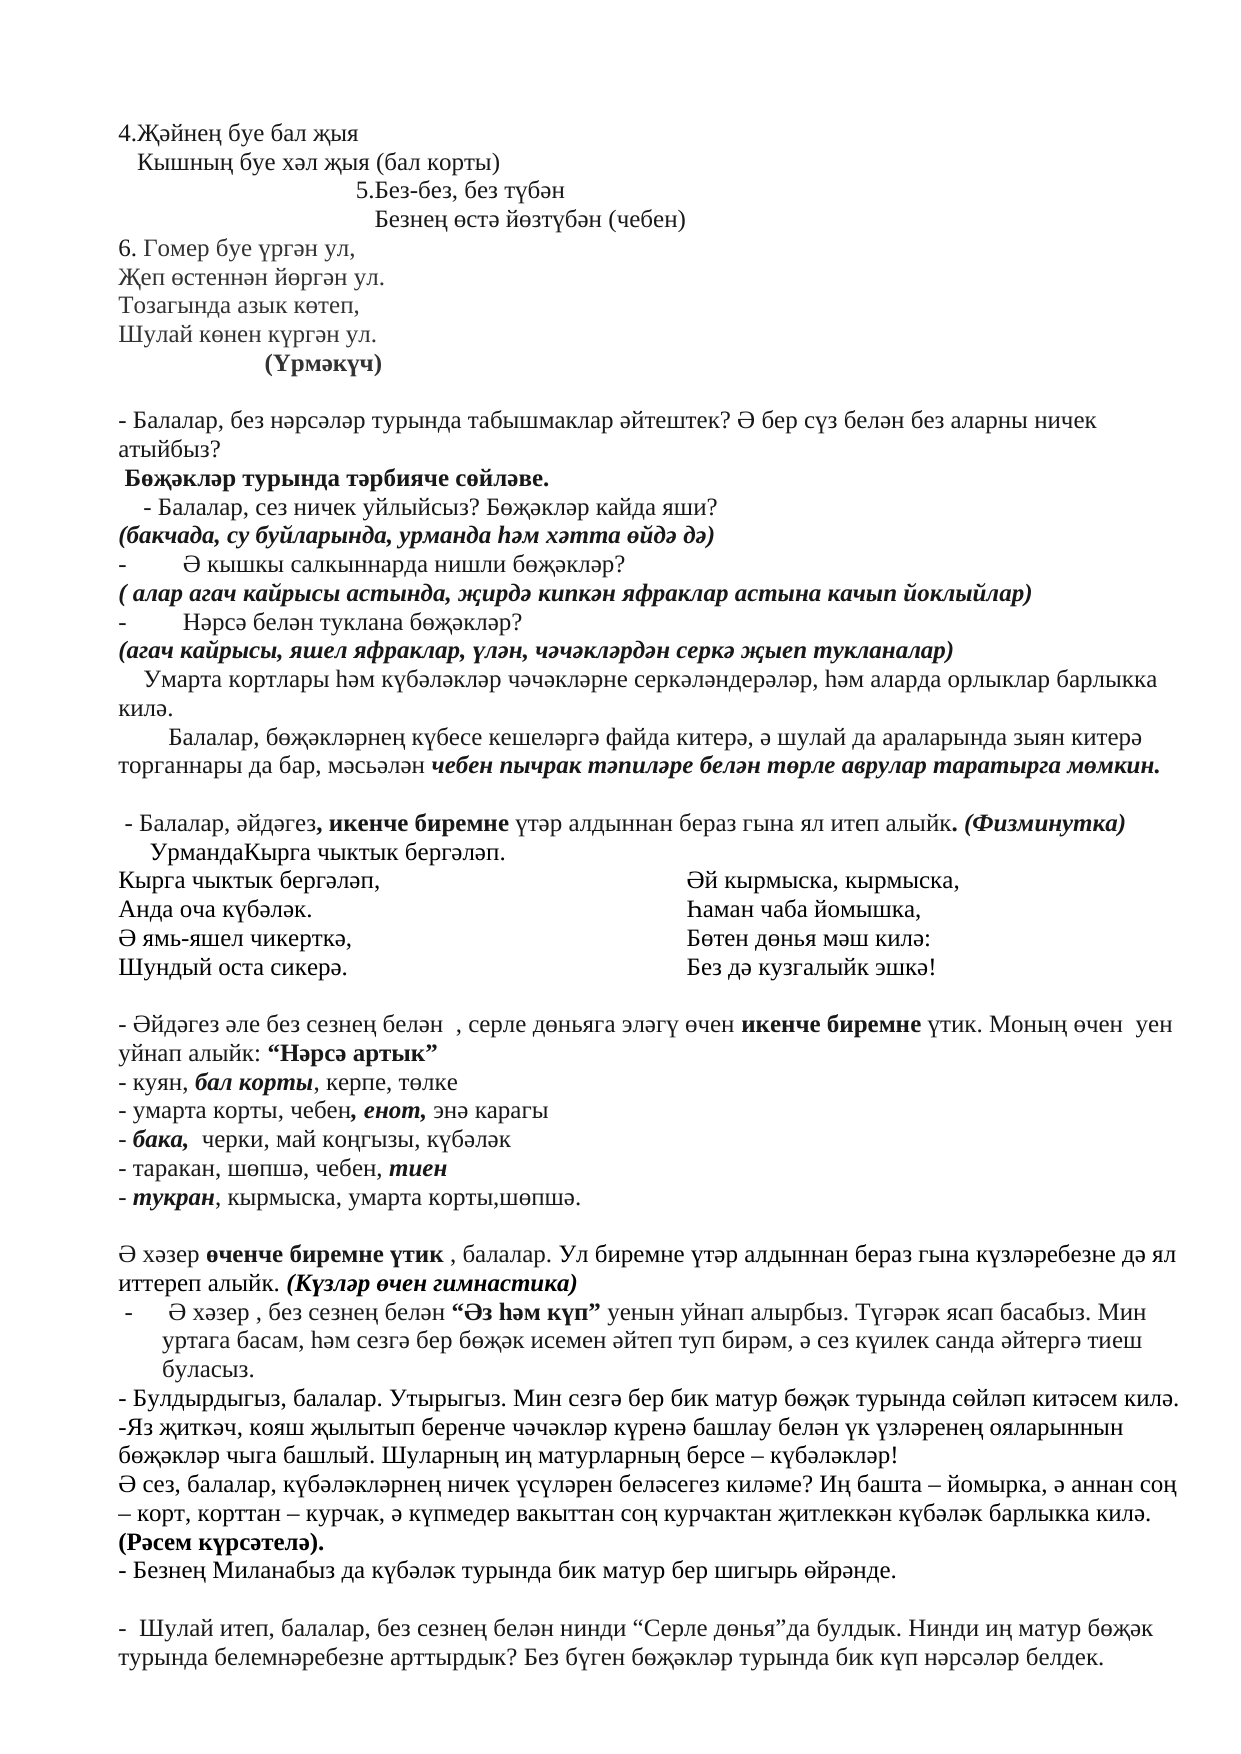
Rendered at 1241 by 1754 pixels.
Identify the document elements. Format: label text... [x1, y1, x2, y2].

text Бөтен дөнья мәш килә: [686, 923, 1181, 952]
text Кышның буе хәл җыя (бал корты) [118, 147, 1181, 176]
text -Яз җиткәч, кояш җылытып беренче чәчәкләр күренә башлау белән үк үзләренең ояларыннын бөҗәкләр чыга башлый. Шуларның иң матурларның берсе – күбәләкләр! [118, 1412, 1181, 1469]
text - куян, бал корты, керпе, төлке [118, 1067, 1181, 1096]
text Ә ямь-яшел чикерткә, [118, 923, 613, 952]
list Ә хәзер , без сезнең белән “Әз һәм күп” уенын уйнап алырбыз. Түгәрәк ясап басабыз. Мин уртага басам, һәм сезгә бер бөҗәк исемен әйтеп туп бирәм, ә сез күилек санда әйтергә тиеш буласыз. [124, 1297, 1181, 1383]
text Без дә кузгалыйк эшкә! [686, 952, 1181, 981]
text 6. Гомер буе үргән ул, [118, 233, 1181, 262]
text - бака, черки, май коңгызы, күбәләк [118, 1124, 1181, 1153]
text Җеп өстеннән йөргән ул. [118, 262, 1181, 291]
text УрмандаКырга чыктык бергәләп. [118, 837, 1181, 866]
text - Балалар, сез ничек уйлыйсыз? Бөҗәкләр кайда яши? [118, 492, 1181, 521]
text - таракан, шөпшә, чебен, тиен [118, 1153, 1181, 1182]
text - умарта корты, чебен, енот, энә карагы [118, 1096, 1181, 1124]
text - Нәрсә белән туклана бөҗәкләр? [118, 607, 1181, 636]
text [118, 1613, 1181, 1671]
text (бакчада, су буйларында, урманда һәм хәтта өйдә дә) [118, 521, 1181, 549]
text Балалар, бөҗәкләрнең күбесе кешеләргә файда китерә, ә шулай да араларында зыян китерә торганнары да бар, мәсьәлән чебен пычрак тәпиләре белән төрле аврулар таратырга мөмкин. [118, 722, 1181, 779]
text Тозагында азык көтеп, [118, 291, 1181, 319]
text Шундый оста сикерә. [118, 952, 613, 981]
text Безнең өстә йөзтүбән (чебен) [118, 204, 1181, 233]
text Кырга чыктык бергәләп, [118, 866, 613, 894]
text (Үрмәкүч) [118, 348, 1181, 377]
text Шулай көнен күргән ул. [118, 319, 1181, 348]
text - Әйдәгез әле без сезнең белән , серле дөньяга эләгү өчен икенче биремне үтик. Моның өчен уен уйнап алыйк: “Нәрсә артык” [118, 1009, 1181, 1067]
text - Ә кышкы салкыннарда нишли бөҗәкләр? [118, 549, 1181, 578]
text Әй кырмыска, кырмыска, [686, 866, 1181, 894]
text 5.Без-без, без түбән [118, 176, 1181, 204]
text Ә сез, балалар, күбәләкләрнең ничек үсүләрен беләсегез киләме? Иң башта – йомырка, ә аннан соң – корт, корттан – курчак, ә күпмедер вакыттан соң курчактан җитлеккән күбәләк барлыкка килә. (Рәсем күрсәтелә). [118, 1469, 1181, 1556]
text - Булдырдыгыз, балалар. Утырыгыз. Мин сезгә бер бик матур бөҗәк турында сөйләп китәсем килә. [118, 1383, 1181, 1412]
text - Балалар, әйдәгез, икенче биремне үтәр алдыннан бераз гына ял итеп алыйк. (Физминутка) [118, 808, 1181, 837]
text Анда оча күбәләк. [118, 894, 613, 923]
text Һаман чаба йомышка, [686, 894, 1181, 923]
text - тукран, кырмыска, умарта корты,шөпшә. [118, 1182, 1181, 1211]
text Ә хәзер өченче биремне үтик , балалар. Ул биремне үтәр алдыннан бераз гына күзләребезне дә ял иттереп алыйк. (Күзләр өчен гимнастика) [118, 1239, 1181, 1297]
text Бөҗәкләр турында тәрбияче сөйләве. [118, 463, 1181, 492]
text - Балалар, без нәрсәләр турында табышмаклар әйтештек? Ә бер сүз белән без аларны ничек атыйбыз? [118, 406, 1181, 463]
text ( алар агач кайрысы астында, җирдә кипкән яфраклар астына качып йоклыйлар) [118, 578, 1181, 607]
text - Безнең Миланабыз да күбәләк турында бик матур бер шигырь өйрәнде. [118, 1556, 1181, 1584]
text 4.Җәйнең буе бал җыя [118, 118, 1181, 147]
text Умарта кортлары һәм күбәләкләр чәчәкләрне серкәләндерәләр, һәм аларда орлыклар барлыкка килә. [118, 664, 1181, 722]
text (агач кайрысы, яшел яфраклар, үлән, чәчәкләрдән серкә җыеп тукланалар) [118, 636, 1181, 664]
